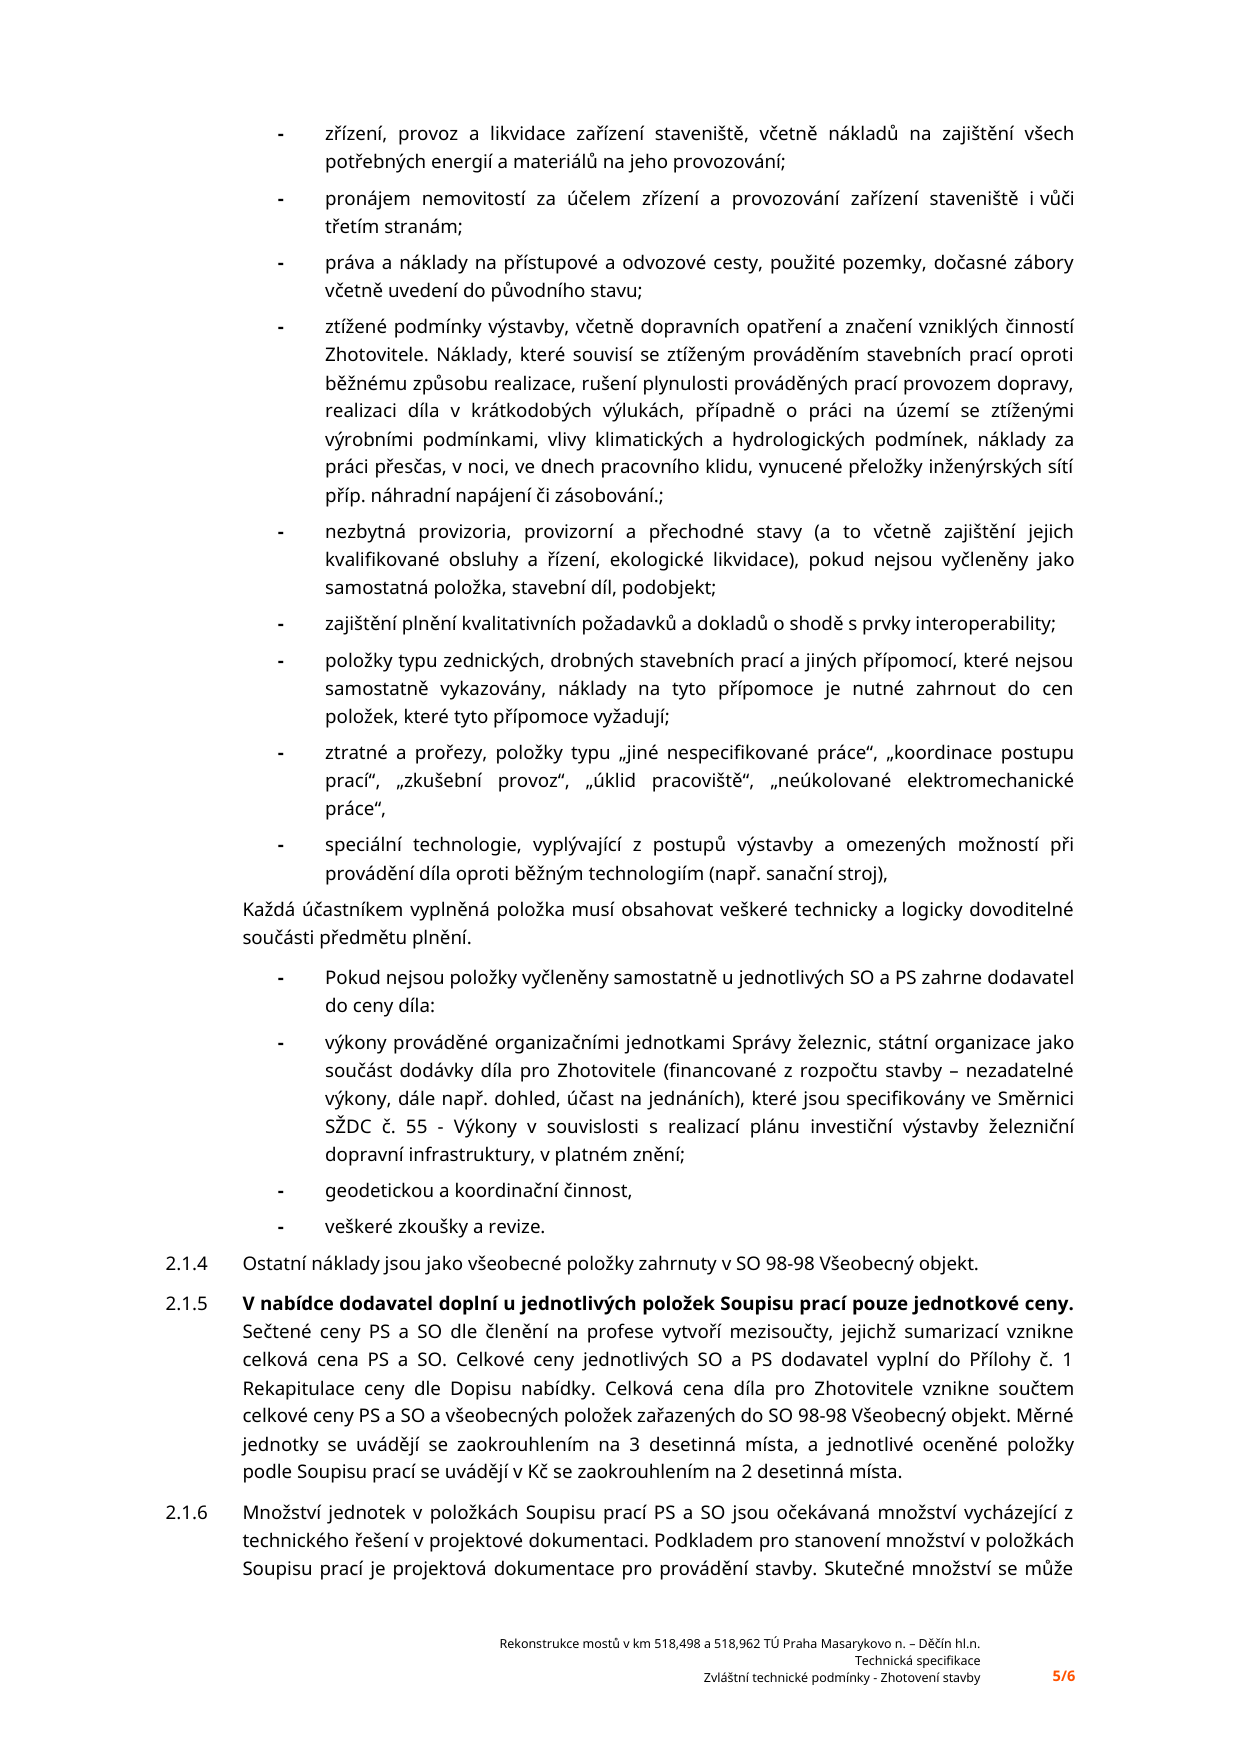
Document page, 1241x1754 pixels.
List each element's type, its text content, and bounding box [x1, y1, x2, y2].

text V nabídce dodavatel doplní u jednotlivých položek Soupisu prací pouze jednotkové ceny. Sečtené ceny PS a SO dle členění na profese vytvoří mezisoučty, jejichž sumarizací vznikne celková cena PS a SO. Celkové ceny jednotlivých SO a PS dodavatel vyplní do Přílohy č. 1 Rekapitulace ceny dle Dopisu nabídky. Celková cena díla pro Zhotovitele vznikne součtem celkové ceny PS a SO a všeobecných položek zařazených do SO 98-98 Všeobecný objekt. Měrné jednotky se uvádějí se zaokrouhlením na 3 desetinná místa, a jednotlivé oceněné položky podle Soupisu prací se uvádějí v Kč se zaokrouhlením na 2 desetinná místa. [165, 1291, 1075, 1484]
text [165, 1499, 1075, 1581]
text Každá účastníkem vyplněná položka musí obsahovat veškeré technicky a logicky dovoditelné součásti předmětu plnění. [242, 896, 1075, 950]
text výkony prováděné organizačními jednotkami Správy železnic, státní organizace jako součást dodávky díla pro Zhotovitele (financované z rozpočtu stavby – nezadatelné výkony, dále např. dohled, účast na jednáních), které jsou specifikovány ve Směrnici SŽDC č. 55 - Výkony v souvislosti s realizací plánu investiční výstavby železniční dopravní infrastruktury, v platném znění; [278, 1029, 1075, 1167]
text nezbytná provizoria, provizorní a přechodné stavy (a to včetně zajištění jejich kvalifikované obsluhy a řízení, ekologické likvidace), pokud nejsou vyčleněny jako samostatná položka, stavební díl, podobjekt; [278, 518, 1075, 600]
text veškeré zkoušky a revize. [278, 1214, 1075, 1239]
text speciální technologie, vyplývající z postupů výstavby a omezených možností při provádění díla oproti běžným technologiím (např. sanační stroj), [278, 832, 1075, 885]
text geodetickou a koordinační činnost, [278, 1177, 1075, 1203]
text pronájem nemovitostí za účelem zřízení a provozování zařízení staveniště i vůči třetím stranám; [278, 185, 1075, 238]
text Pokud nejsou položky vyčleněny samostatně u jednotlivých SO a PS zahrne dodavatel do ceny díla: [278, 965, 1075, 1018]
text zřízení, provoz a likvidace zařízení staveniště, včetně nákladů na zajištění všech potřebných energií a materiálů na jeho provozování; [278, 121, 1075, 174]
text zajištění plnění kvalitativních požadavků a dokladů o shodě s prvky interoperability; [278, 611, 1075, 636]
text položky typu zednických, drobných stavebních prací a jiných přípomocí, které nejsou samostatně vykazovány, náklady na tyto přípomoce je nutné zahrnout do cen položek, které tyto přípomoce vyžadují; [278, 647, 1075, 728]
text ztížené podmínky výstavby, včetně dopravních opatření a značení vzniklých činností Zhotovitele. Náklady, které souvisí se ztíženým prováděním stavebních prací oproti běžnému způsobu realizace, rušení plynulosti prováděných prací provozem dopravy, realizaci díla v krátkodobých výlukách, případně o práci na území se ztíženými výrobními podmínkami, vlivy klimatických a hydrologických podmínek, náklady za práci přesčas, v noci, ve dnech pracovního klidu, vynucené přeložky inženýrských sítí příp. náhradní napájení či zásobování.; [278, 314, 1075, 507]
text Ostatní náklady jsou jako všeobecné položky zahrnuty v SO 98-98 Všeobecný objekt. [165, 1250, 1075, 1276]
text práva a náklady na přístupové a odvozové cesty, použité pozemky, dočasné zábory včetně uvedení do původního stavu; [278, 249, 1075, 303]
text ztratné a prořezy, položky typu „jiné nespecifikované práce“, „koordinace postupu prací“, „zkušební provoz“, „úklid pracoviště“, „neúkolované elektromechanické práce“, [278, 739, 1075, 821]
